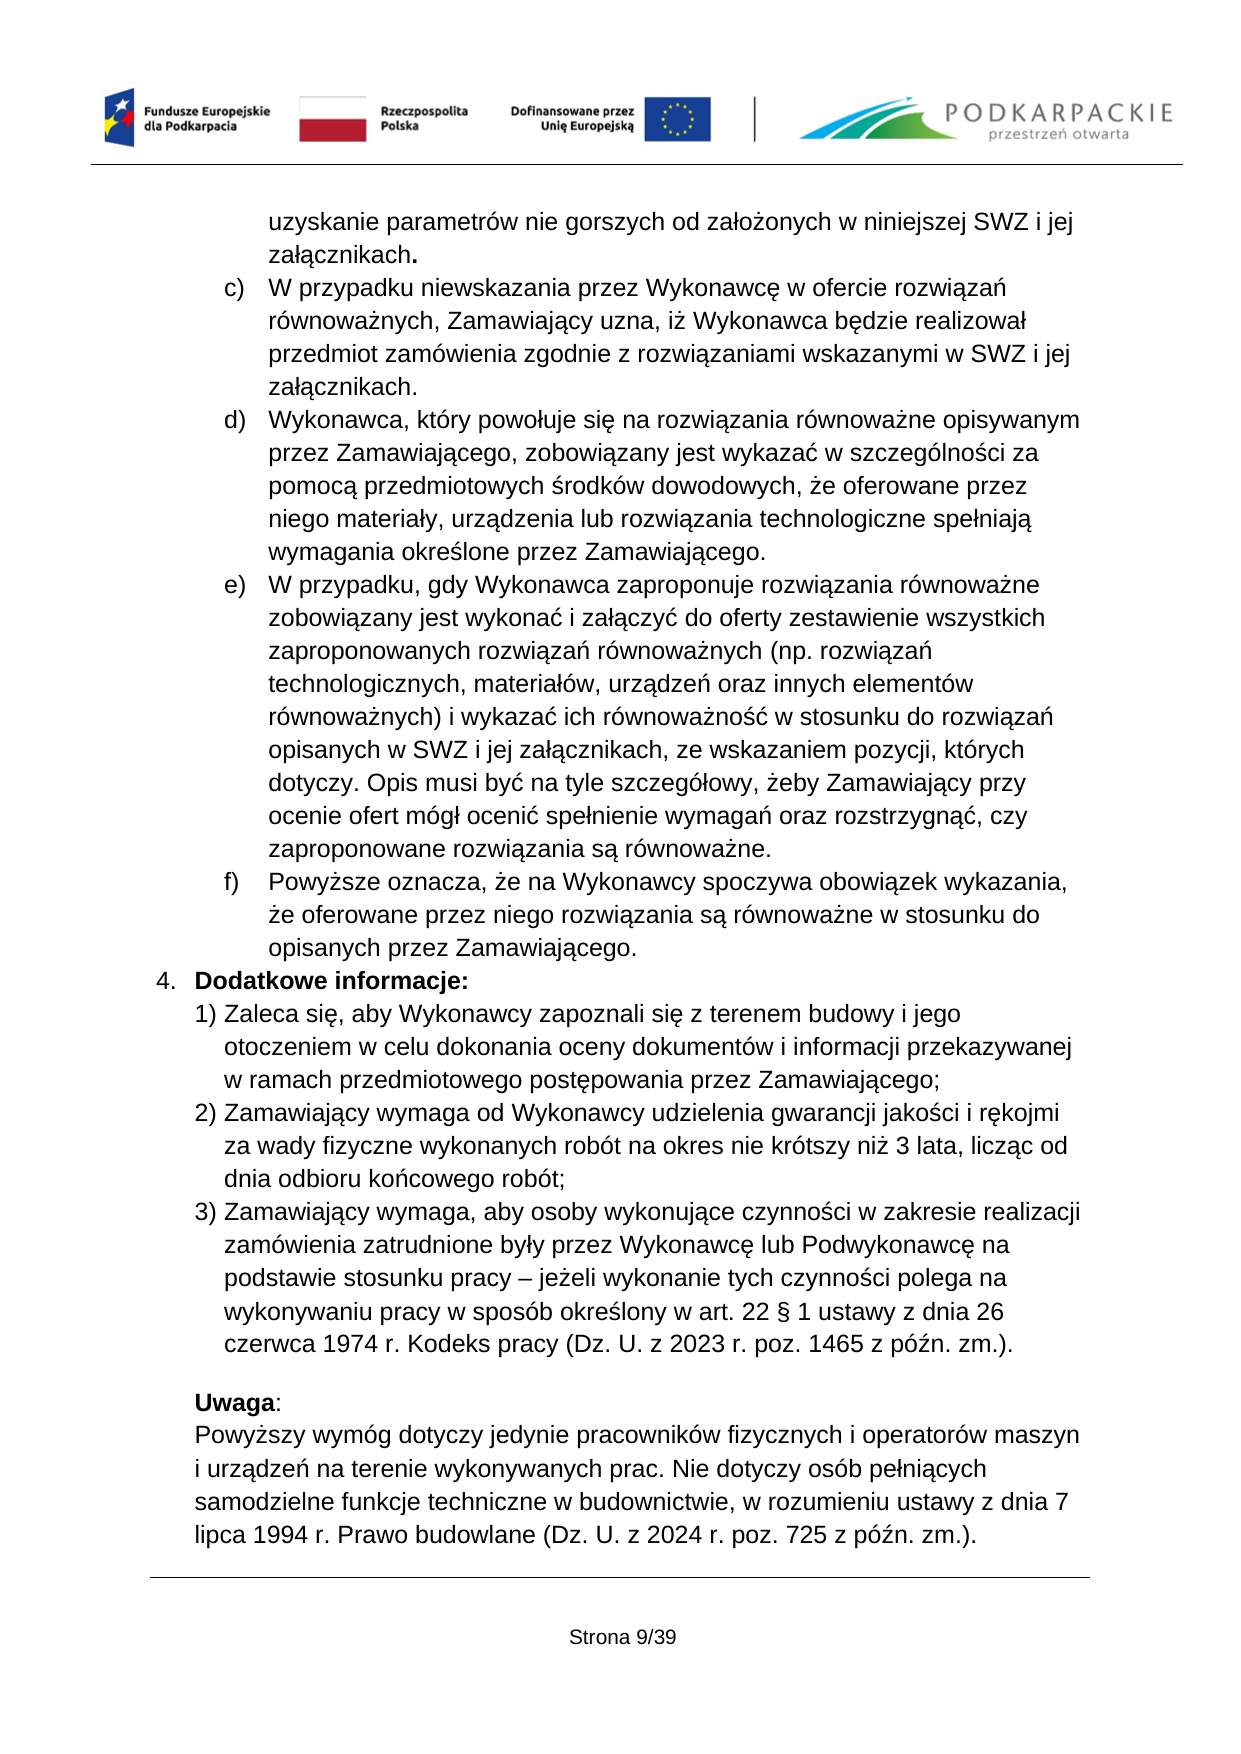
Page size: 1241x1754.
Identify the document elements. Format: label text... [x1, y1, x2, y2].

picture [91, 73, 1187, 162]
list Zamawiający wymaga, aby osoby wykonujące czynności w zakresie realizacji zamówienia zatrudnione były przez Wykonawcę lub Podwykonawcę na podstawie stosunku pracy – jeżeli wykonanie tych czynności polega na wykonywaniu pracy w sposób określony w art. 22 § 1 ustawy z dnia 26 czerwca 1974 r. Kodeks pracy (Dz. U. z 2023 r. poz. 1465 z późn. zm.). [194, 1197, 1090, 1358]
list W przypadku niewskazania przez Wykonawcę w ofercie rozwiązań równoważnych, Zamawiający uzna, iż Wykonawca będzie realizował przedmiot zamówienia zgodnie z rozwiązaniami wskazanymi w SWZ i jej załącznikach. [224, 273, 1090, 401]
list Zamawiający wymaga od Wykonawcy udzielenia gwarancji jakości i rękojmi za wady fizyczne wykonanych robót na okres nie krótszy niż 3 lata, licząc od dnia odbioru końcowego robót; [194, 1098, 1090, 1193]
text Powyższy wymóg dotyczy jedynie pracowników fizycznych i operatorów maszyn i urządzeń na terenie wykonywanych prac. Nie dotyczy osób pełniących samodzielne funkcje techniczne w budownictwie, w rozumieniu ustawy z dnia 7 lipca 1994 r. Prawo budowlane (Dz. U. z 2024 r. poz. 725 z późn. zm.). [194, 1421, 1090, 1548]
list Wykonawca, który powołuje się na rozwiązania równoważne opisywanym przez Zamawiającego, zobowiązany jest wykazać w szczególności za pomocą przedmiotowych środków dowodowych, że oferowane przez niego materiały, urządzenia lub rozwiązania technologiczne spełniają wymagania określone przez Zamawiającego. [224, 405, 1090, 566]
list Dodatkowe informacje: [156, 966, 1090, 995]
list Zaleca się, aby Wykonawcy zapoznali się z terenem budowy i jego otoczeniem w celu dokonania oceny dokumentów i informacji przekazywanej w ramach przedmiotowego postępowania przez Zamawiającego; [194, 999, 1090, 1094]
list Powyższe oznacza, że na Wykonawcy spoczywa obowiązek wykazania, że oferowane przez niego rozwiązania są równoważne w stosunku do opisanych przez Zamawiającego. [224, 867, 1090, 962]
list W przypadku, gdy Wykonawca zaproponuje rozwiązania równoważne zobowiązany jest wykonać i załączyć do oferty zestawienie wszystkich zaproponowanych rozwiązań równoważnych (np. rozwiązań technologicznych, materiałów, urządzeń oraz innych elementów równoważnych) i wykazać ich równoważność w stosunku do rozwiązań opisanych w SWZ i jej załącznikach, ze wskazaniem pozycji, których dotyczy. Opis musi być na tyle szczegółowy, żeby Zamawiający przy ocenie ofert mógł ocenić spełnienie wymagań oraz rozstrzygnąć, czy zaproponowane rozwiązania są równoważne. [224, 570, 1090, 863]
text Uwaga: [194, 1387, 1090, 1416]
